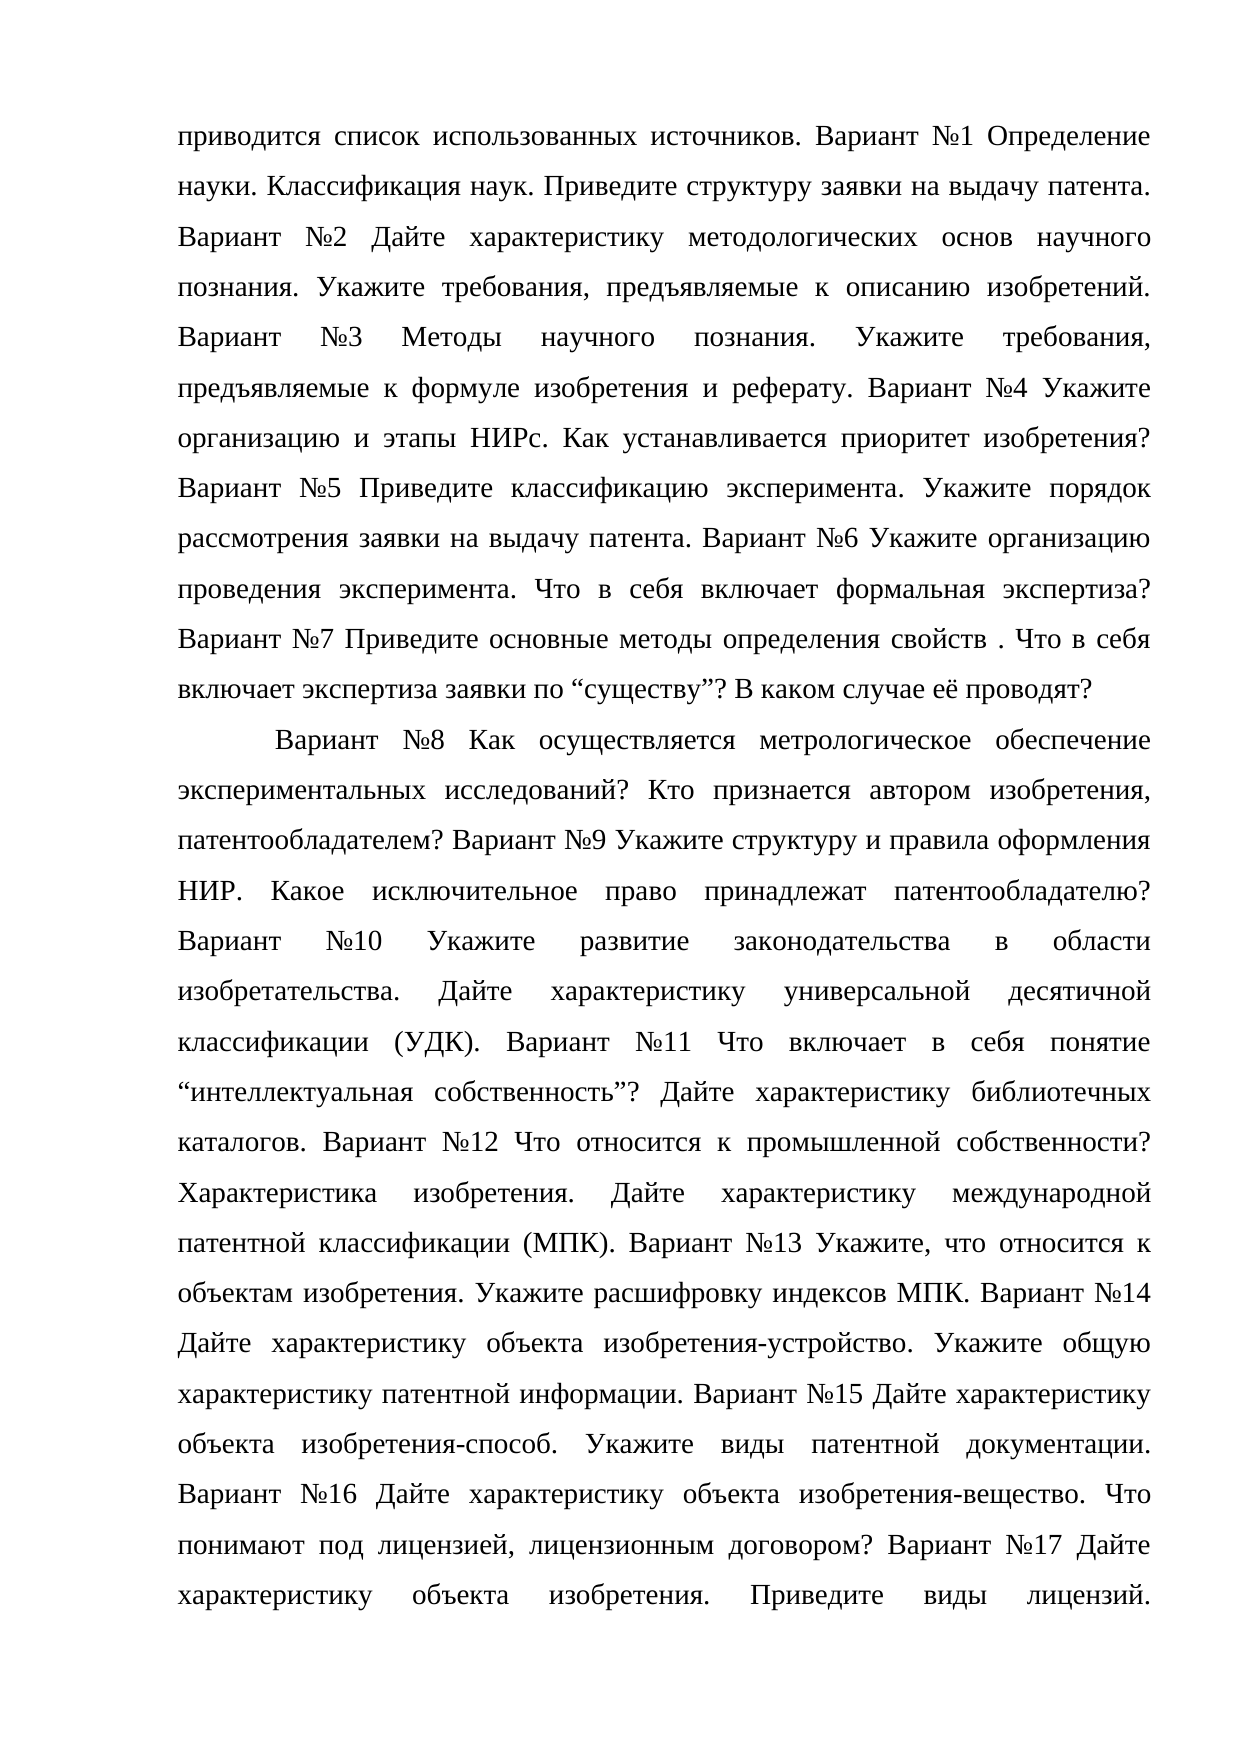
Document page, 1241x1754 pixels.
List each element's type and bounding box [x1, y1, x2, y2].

text [177, 722, 1152, 1611]
text [177, 118, 1152, 705]
